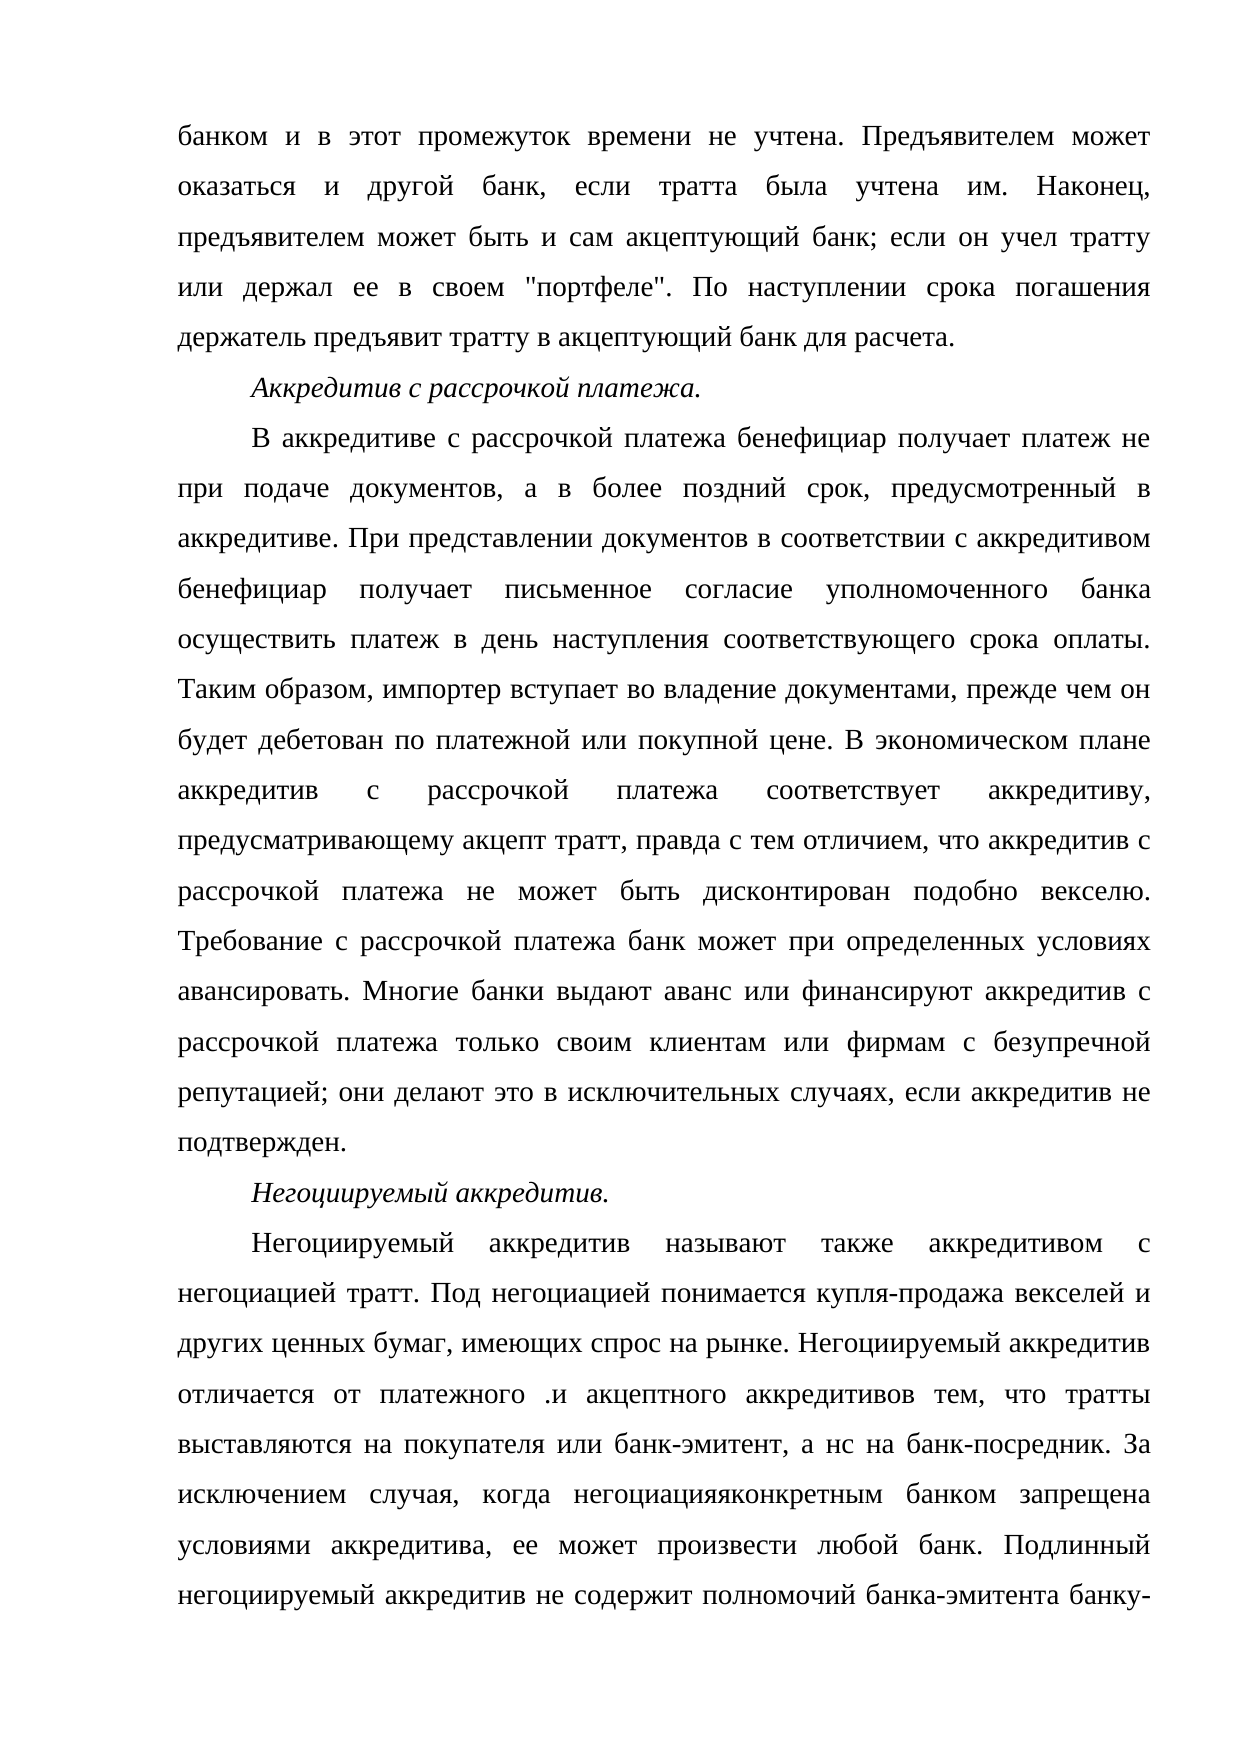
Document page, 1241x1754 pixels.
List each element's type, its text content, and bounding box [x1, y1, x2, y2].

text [177, 1225, 1152, 1611]
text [177, 118, 1152, 353]
text Негоциируемый аккредитив. [177, 1175, 1152, 1208]
text Аккредитив с рассрочкой платежа. [177, 370, 1152, 403]
text В аккредитиве с рассрочкой платежа бенефициар получает платеж не при подаче документов, а в более поздний срок, предусмотренный в аккредитиве. При представлении документов в соответствии с аккредитивом бенефициар получает письменное согласие уполномоченного банка осуществить платеж в день наступления соответствующего срока оплаты. Таким образом, импортер вступает во владение документами, прежде чем он будет дебетован по платежной или покупной цене. В экономическом плане аккредитив с рассрочкой платежа соответствует аккредитиву, предусматривающему акцепт тратт, правда с тем отличием, что аккредитив с рассрочкой платежа не может быть дисконтирован подобно векселю. Требование с рассрочкой платежа банк может при определенных условиях авансировать. Многие банки выдают аванс или финансируют аккредитив с рассрочкой платежа только своим клиентам или фирмам с безупречной репутацией; они делают это в исключительных случаях, если аккредитив не подтвержден. [177, 420, 1152, 1158]
